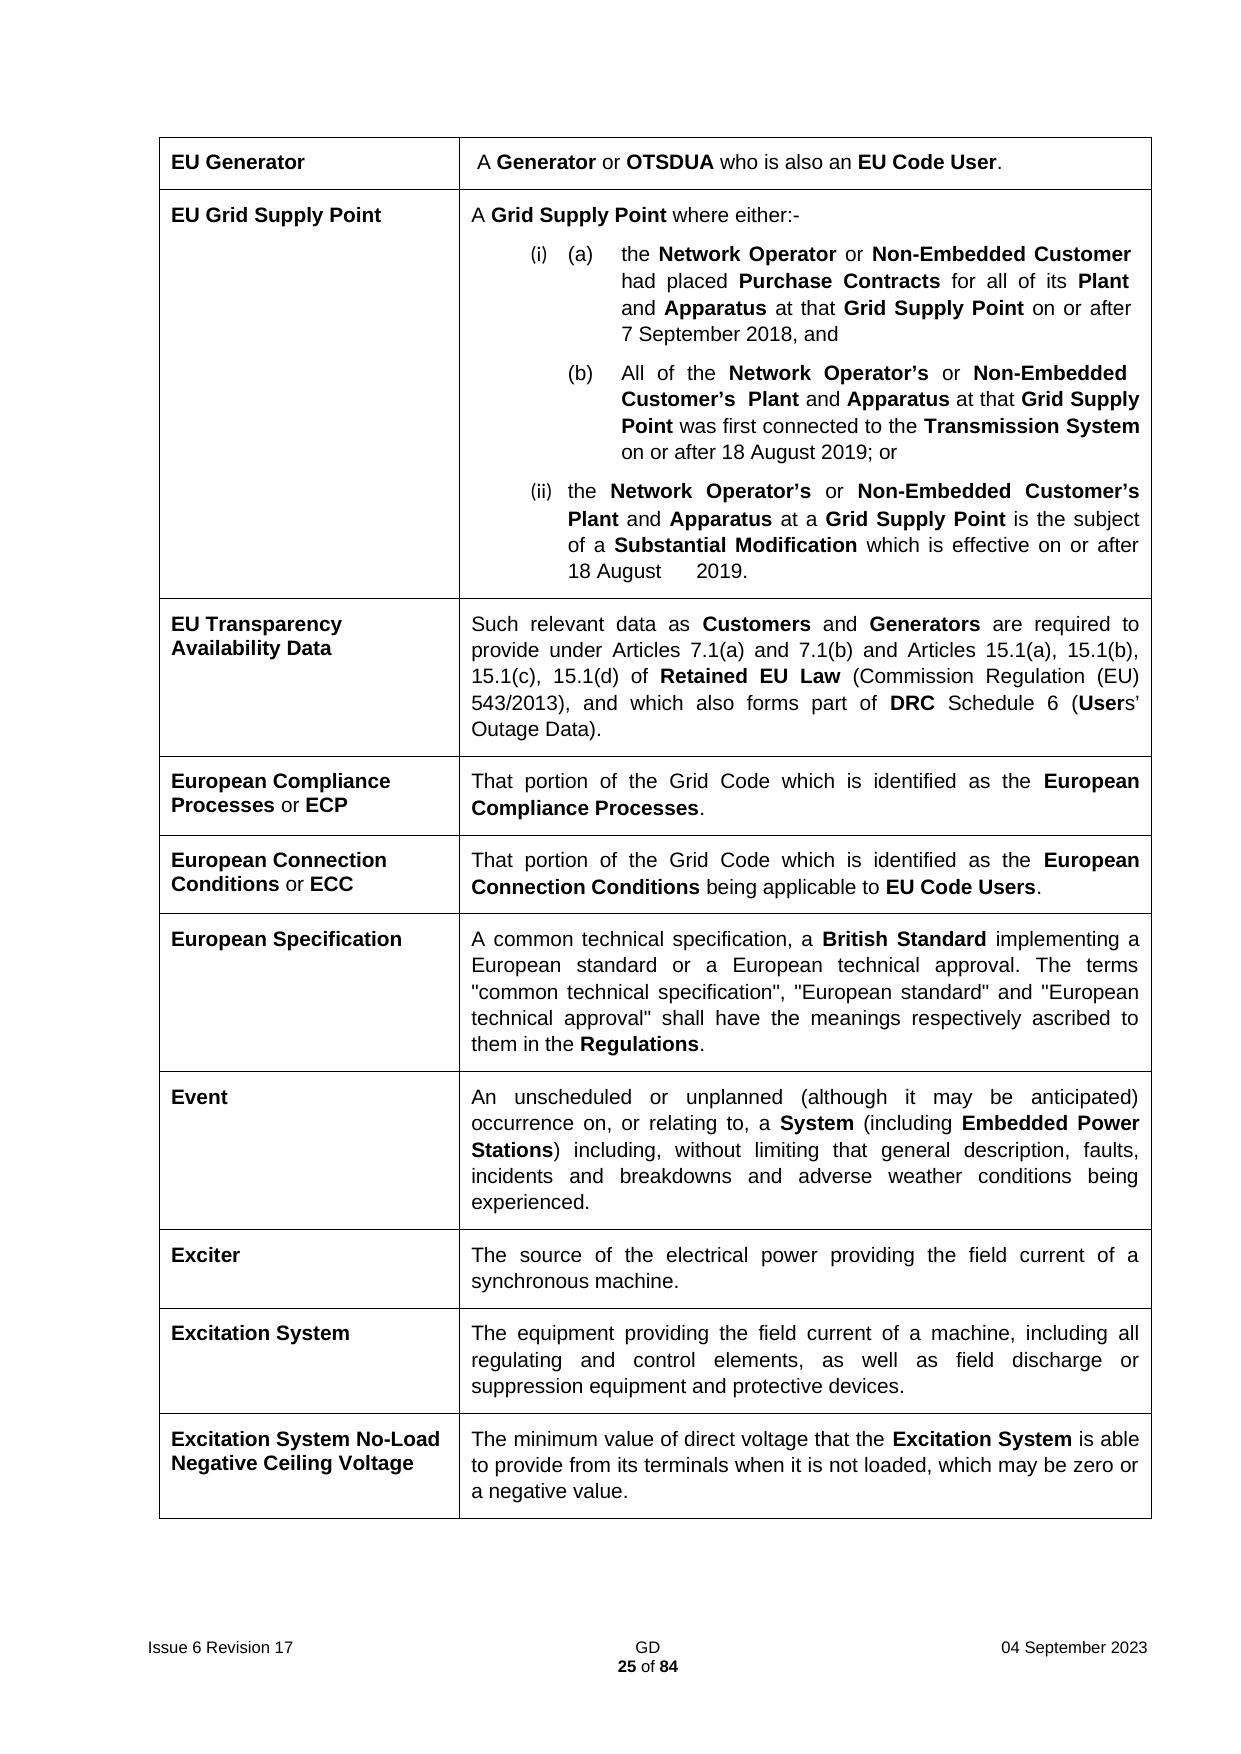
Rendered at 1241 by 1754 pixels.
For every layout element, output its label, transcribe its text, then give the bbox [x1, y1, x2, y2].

table_cell The source of the electrical power providing the field current of a synchronous machine. [460, 1230, 1151, 1308]
table_cell European Specification [160, 914, 459, 1071]
table_cell Excitation System No-Load Negative Ceiling Voltage [160, 1414, 459, 1518]
table_cell A Generator or OTSDUA who is also an EU Code User. [460, 138, 1151, 189]
table_cell The equipment providing the field current of a machine, including all regulating and control elements, as well as field discharge or suppression equipment and protective devices. [460, 1309, 1151, 1413]
table_cell A common technical specification, a British Standard implementing a European standard or a European technical approval. The terms "common technical specification", "European standard" and "European technical approval" shall have the meanings respectively ascribed to them in the Regulations. [460, 914, 1151, 1071]
table_cell That portion of the Grid Code which is identified as the European Compliance Processes. [460, 757, 1151, 834]
table_cell European Connection Conditions or ECC [160, 836, 459, 913]
table_cell The minimum value of direct voltage that the Excitation System is able to provide from its terminals when it is not loaded, which may be zero or a negative value. [460, 1414, 1151, 1518]
table_cell EU Generator [160, 138, 459, 189]
table_cell EU Transparency Availability Data [160, 599, 459, 756]
table_cell That portion of the Grid Code which is identified as the European Connection Conditions being applicable to EU Code Users. [460, 836, 1151, 913]
table_cell European Compliance Processes or ECP [160, 757, 459, 834]
table_cell Event [160, 1072, 459, 1229]
table_cell Exciter [160, 1230, 459, 1308]
table_cell Excitation System [160, 1309, 459, 1413]
table_cell A Grid Supply Point where either:- (a) the Network Operator or Non-Embedded Customer had placed Purchase Contracts for all of its Plant and Apparatus at that Grid Supply Point on or after 7 September 2018, and All of the Network Operator’s or Non-Embedded Customer’s Plant and Apparatus at that Grid Supply Point was first connected to the Transmission System on or after 18 August 2019; or the Network Operator’s or Non-Embedded Customer’s Plant and Apparatus at a Grid Supply Point is the subject of a Substantial Modification which is effective on or after 18 August 2019. [460, 190, 1151, 598]
table_cell An unscheduled or unplanned (although it may be anticipated) occurrence on, or relating to, a System (including Embedded Power Stations) including, without limiting that general description, faults, incidents and breakdowns and adverse weather conditions being experienced. [460, 1072, 1151, 1229]
table_cell EU Grid Supply Point [160, 190, 459, 598]
table_cell Such relevant data as Customers and Generators are required to provide under Articles 7.1(a) and 7.1(b) and Articles 15.1(a), 15.1(b), 15.1(c), 15.1(d) of Retained EU Law (Commission Regulation (EU) 543/2013), and which also forms part of DRC Schedule 6 (Users’ Outage Data). [460, 599, 1151, 756]
